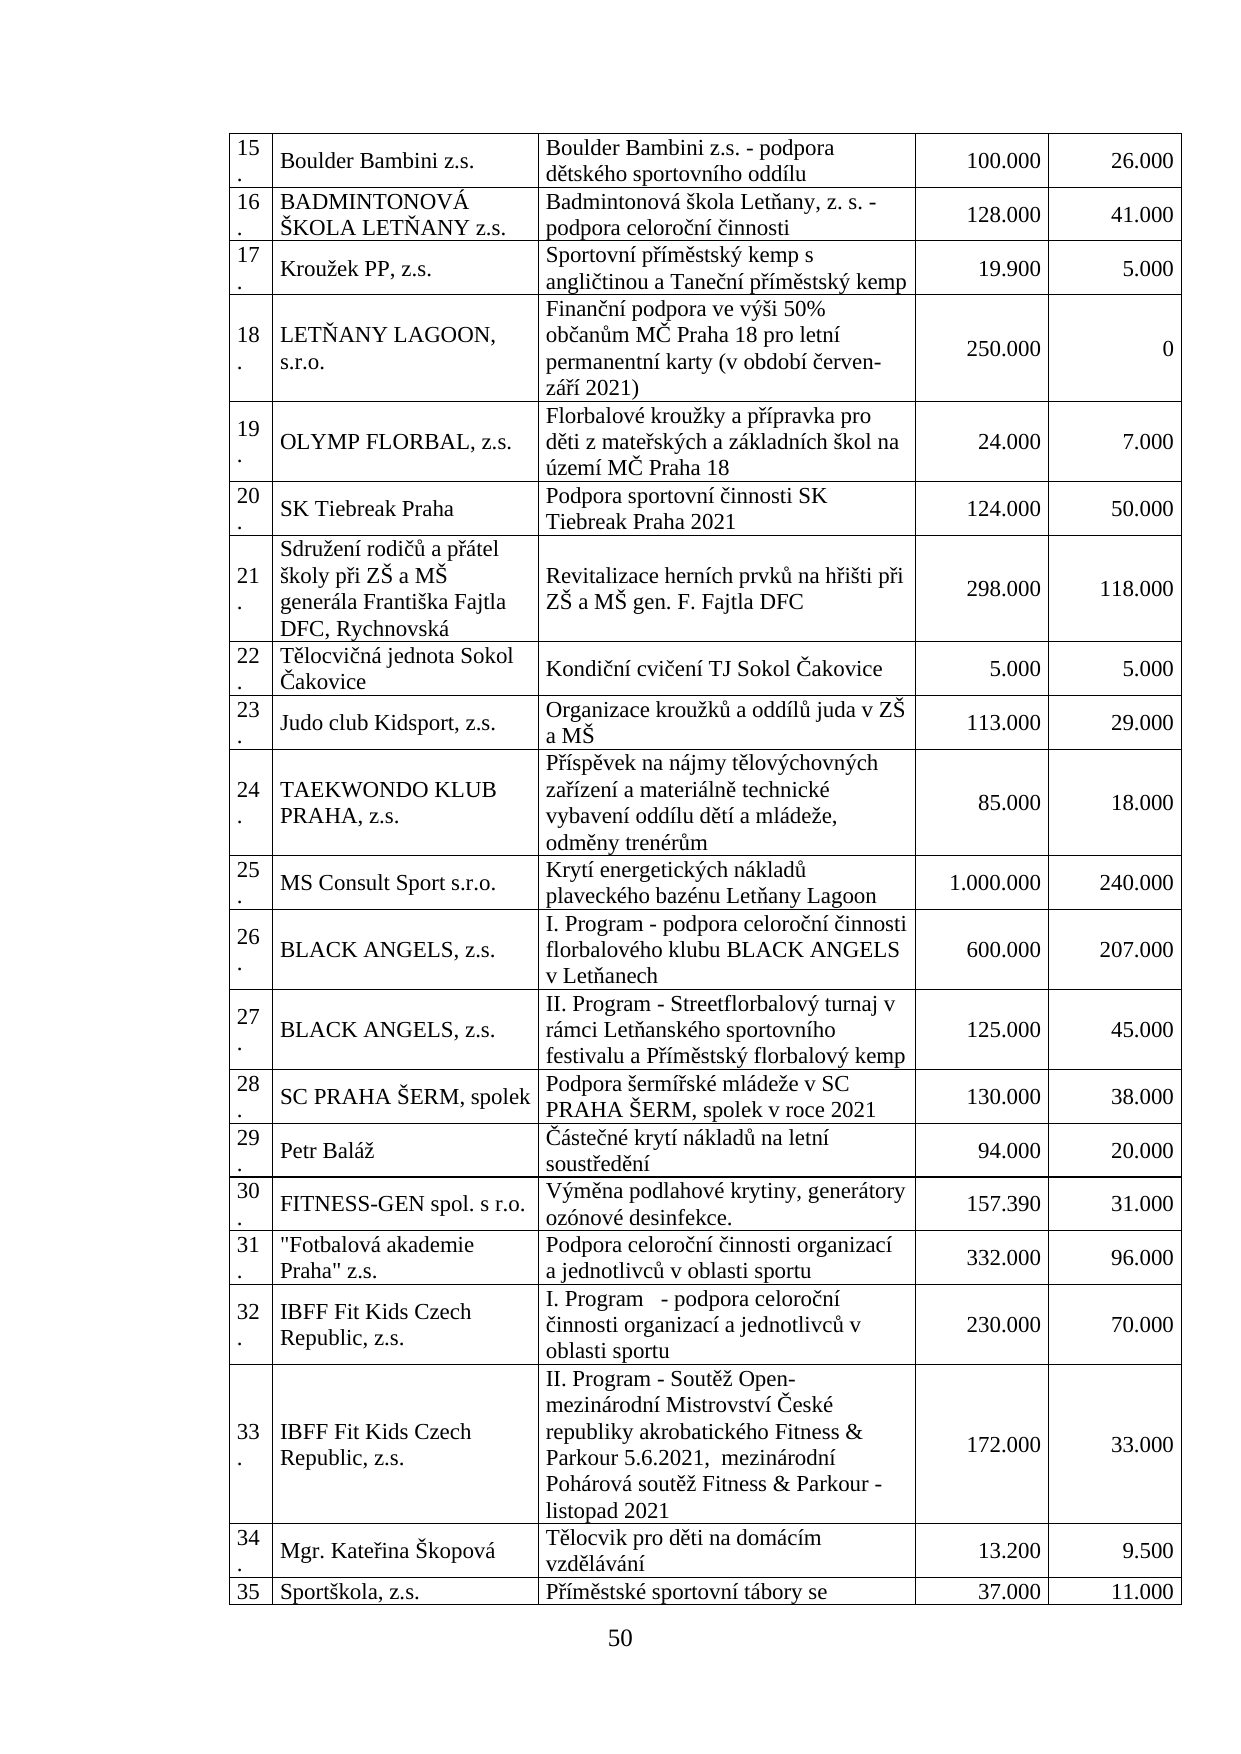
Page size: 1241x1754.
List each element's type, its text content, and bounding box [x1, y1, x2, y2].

table_cell 20.000 [1049, 1124, 1181, 1176]
table_cell 70.000 [1049, 1285, 1181, 1364]
table_cell 19.900 [916, 241, 1048, 294]
table_cell IBFF Fit Kids Czech Republic, z.s. [273, 1365, 538, 1523]
table_cell 33. [230, 1365, 272, 1523]
table_cell TAEKWONDO KLUB PRAHA, z.s. [273, 750, 538, 855]
table_cell SK Tiebreak Praha [273, 482, 538, 534]
table_cell Badmintonová škola Letňany, z. s. - podpora celoroční činnosti [539, 188, 915, 240]
table_cell 128.000 [916, 188, 1048, 240]
table_cell FITNESS-GEN spol. s r.o. [273, 1178, 538, 1230]
table_cell 332.000 [916, 1231, 1048, 1284]
table_cell Kondiční cvičení TJ Sokol Čakovice [539, 642, 915, 695]
table_cell 26. [230, 910, 272, 989]
table_cell 124.000 [916, 482, 1048, 534]
table_cell 5.000 [1049, 241, 1181, 294]
table_cell 41.000 [1049, 188, 1181, 240]
table_cell 250.000 [916, 295, 1048, 401]
table_cell 22. [230, 642, 272, 695]
table_cell 24. [230, 750, 272, 855]
table_cell 0 [1049, 295, 1181, 401]
table_cell 35. [230, 1578, 272, 1604]
table_cell 23. [230, 696, 272, 748]
table_cell 29. [230, 1124, 272, 1176]
table_cell Výměna podlahové krytiny, generátory ozónové desinfekce. [539, 1178, 915, 1230]
table_cell 29.000 [1049, 696, 1181, 748]
table_cell 33.000 [1049, 1365, 1181, 1523]
table_cell SC PRAHA ŠERM, spolek [273, 1070, 538, 1123]
table_cell Petr Baláž [273, 1124, 538, 1176]
table_cell 38.000 [1049, 1070, 1181, 1123]
table_cell 34. [230, 1524, 272, 1577]
table_cell Finanční podpora ve výši 50% občanům MČ Praha 18 pro letní permanentní karty (v období červen-září 2021) [539, 295, 915, 401]
table_cell 18.000 [1049, 750, 1181, 855]
table_cell 157.390 [916, 1178, 1048, 1230]
table_cell Podpora sportovní činnosti SK Tiebreak Praha 2021 [539, 482, 915, 534]
table_cell 240.000 [1049, 856, 1181, 909]
table_cell LETŇANY LAGOON, s.r.o. [273, 295, 538, 401]
table_cell BLACK ANGELS, z.s. [273, 990, 538, 1069]
table_cell Judo club Kidsport, z.s. [273, 696, 538, 748]
table_cell 16. [230, 188, 272, 240]
table_cell 32. [230, 1285, 272, 1364]
table_cell 230.000 [916, 1285, 1048, 1364]
table_cell 118.000 [1049, 536, 1181, 641]
table_cell 600.000 [916, 910, 1048, 989]
table_cell Organizace kroužků a oddílů juda v ZŠ a MŠ [539, 696, 915, 748]
table_cell 45.000 [1049, 990, 1181, 1069]
table_cell 100.000 [916, 134, 1048, 187]
table_cell 17. [230, 241, 272, 294]
table_cell 94.000 [916, 1124, 1048, 1176]
table_cell 18. [230, 295, 272, 401]
table_cell Kroužek PP, z.s. [273, 241, 538, 294]
table_cell 31. [230, 1231, 272, 1284]
table_cell 15. [230, 134, 272, 187]
table_cell 130.000 [916, 1070, 1048, 1123]
table_cell 172.000 [916, 1365, 1048, 1523]
table_cell Tělocvičná jednota Sokol Čakovice [273, 642, 538, 695]
table_cell Boulder Bambini z.s. - podpora dětského sportovního oddílu [539, 134, 915, 187]
table_cell BLACK ANGELS, z.s. [273, 910, 538, 989]
table_cell BADMINTONOVÁ ŠKOLA LETŇANY z.s. [273, 188, 538, 240]
table_cell 24.000 [916, 402, 1048, 481]
table_cell 37.000 [916, 1578, 1048, 1604]
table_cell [539, 1578, 915, 1604]
table_cell 207.000 [1049, 910, 1181, 989]
table_cell 298.000 [916, 536, 1048, 641]
table_cell 13.200 [916, 1524, 1048, 1577]
table_cell "Fotbalová akademie Praha" z.s. [273, 1231, 538, 1284]
table_cell Krytí energetických nákladů plaveckého bazénu Letňany Lagoon [539, 856, 915, 909]
table_cell II. Program - Soutěž Open- mezinárodní Mistrovství České republiky akrobatického Fitness & Parkour 5.6.2021, mezinárodní Pohárová soutěž Fitness & Parkour -listopad 2021 [539, 1365, 915, 1523]
table_cell 96.000 [1049, 1231, 1181, 1284]
table_cell 85.000 [916, 750, 1048, 855]
table_cell 1.000.000 [916, 856, 1048, 909]
table_cell Částečné krytí nákladů na letní soustředění [539, 1124, 915, 1176]
table_cell 30. [230, 1178, 272, 1230]
table_cell IBFF Fit Kids Czech Republic, z.s. [273, 1285, 538, 1364]
table_cell Příspěvek na nájmy tělovýchovných zařízení a materiálně technické vybavení oddílu dětí a mládeže, odměny trenérům [539, 750, 915, 855]
table_cell Mgr. Kateřina Škopová [273, 1524, 538, 1577]
table_cell 5.000 [916, 642, 1048, 695]
table_cell 19. [230, 402, 272, 481]
table_cell Sportškola, z.s. [273, 1578, 538, 1604]
table_cell Podpora šermířské mládeže v SC PRAHA ŠERM, spolek v roce 2021 [539, 1070, 915, 1123]
table_cell Boulder Bambini z.s. [273, 134, 538, 187]
table_cell 125.000 [916, 990, 1048, 1069]
table_cell I. Program - podpora celoroční činnosti florbalového klubu BLACK ANGELS v Letňanech [539, 910, 915, 989]
table_cell 50.000 [1049, 482, 1181, 534]
table_cell 5.000 [1049, 642, 1181, 695]
table_cell 25. [230, 856, 272, 909]
table_cell Sdružení rodičů a přátel školy při ZŠ a MŠ generála Františka Fajtla DFC, Rychnovská [273, 536, 538, 641]
table_cell OLYMP FLORBAL, z.s. [273, 402, 538, 481]
table_cell 113.000 [916, 696, 1048, 748]
table_cell I. Program - podpora celoroční činnosti organizací a jednotlivců v oblasti sportu [539, 1285, 915, 1364]
table_cell 26.000 [1049, 134, 1181, 187]
table_cell 11.000 [1049, 1578, 1181, 1604]
table_cell 31.000 [1049, 1178, 1181, 1230]
table_cell II. Program - Streetflorbalový turnaj v rámci Letňanského sportovního festivalu a Příměstský florbalový kemp [539, 990, 915, 1069]
table_cell MS Consult Sport s.r.o. [273, 856, 538, 909]
table_cell 7.000 [1049, 402, 1181, 481]
table_cell Florbalové kroužky a přípravka pro děti z mateřských a základních škol na území MČ Praha 18 [539, 402, 915, 481]
table_cell Sportovní příměstský kemp s angličtinou a Taneční příměstský kemp [539, 241, 915, 294]
table_cell 27. [230, 990, 272, 1069]
table_cell 20. [230, 482, 272, 534]
table_cell 9.500 [1049, 1524, 1181, 1577]
table_cell Tělocvik pro děti na domácím vzdělávání [539, 1524, 915, 1577]
table_cell 28. [230, 1070, 272, 1123]
table_cell Podpora celoroční činnosti organizací a jednotlivců v oblasti sportu [539, 1231, 915, 1284]
table_cell 21. [230, 536, 272, 641]
table_cell Revitalizace herních prvků na hřišti při ZŠ a MŠ gen. F. Fajtla DFC [539, 536, 915, 641]
